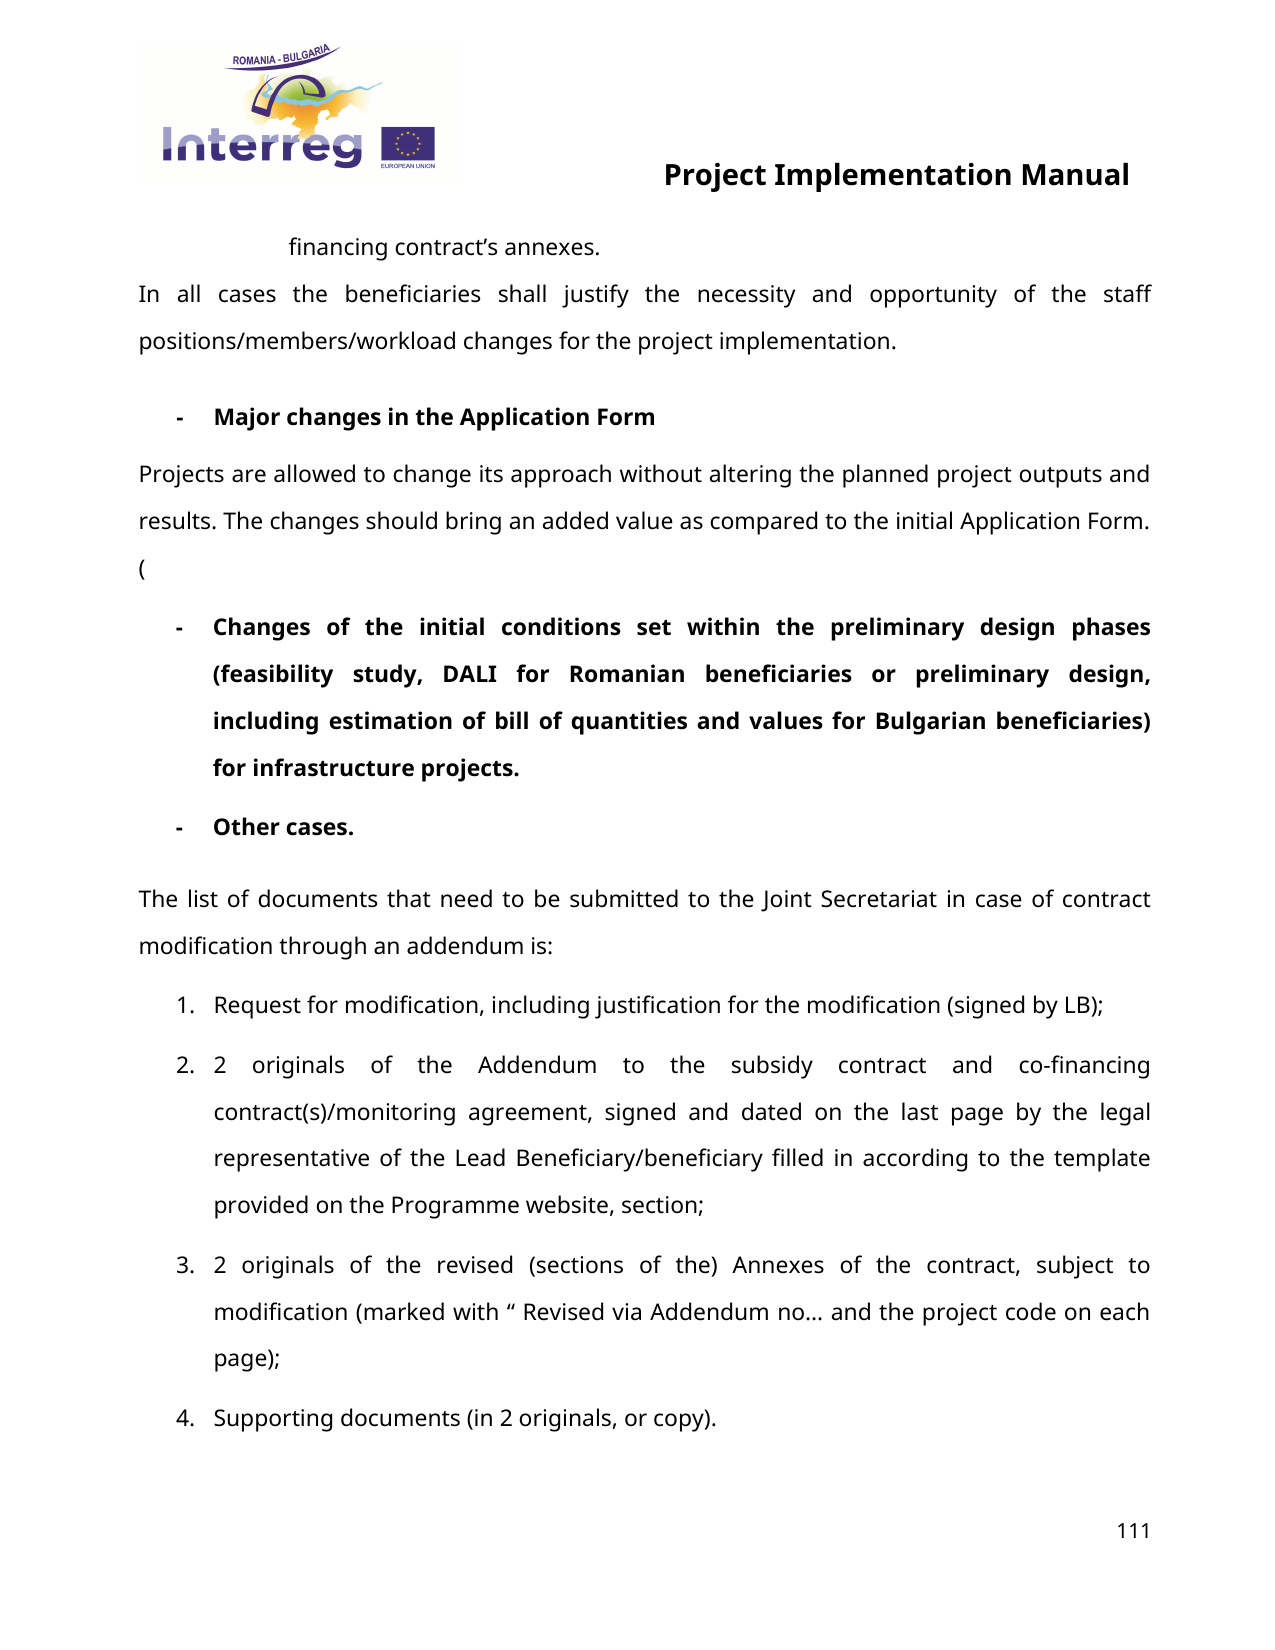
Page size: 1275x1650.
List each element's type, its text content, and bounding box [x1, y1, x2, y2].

list Supporting documents (in 2 originals, or copy). [176, 1402, 1152, 1433]
text In all cases the beneficiaries shall justify the necessity and opportunity of the staff positions/members/workload changes for the project implementation. [138, 278, 1152, 356]
text The list of documents that need to be submitted to the Joint Secretariat in case of contract modification through an addendum is: [138, 883, 1152, 961]
picture [138, 44, 461, 185]
text Projects are allowed to change its approach without altering the planned project outputs and results. The changes should bring an added value as compared to the initial Application Form. ( [138, 458, 1152, 583]
list Major changes in the Application Form [176, 400, 1152, 432]
list 2 originals of the Addendum to the subsidy contract and co-financing contract(s)/monitoring agreement, signed and dated on the last page by the legal representative of the Lead Beneficiary/beneficiary filled in according to the template provided on the Programme website, section; [176, 1049, 1152, 1221]
list Changes of the initial conditions set within the preliminary design phases (feasibility study, DALI for Romanian beneficiaries or preliminary design, including estimation of bill of quantities and values for Bulgarian beneficiaries) for infrastructure projects. [175, 611, 1152, 783]
list Request for modification, including justification for the modification (signed by LB); [176, 989, 1152, 1021]
list 2 originals of the revised (sections of the) Annexes of the contract, subject to modification (marked with “ Revised via Addendum no… and the project code on each page); [176, 1249, 1152, 1374]
list Other cases. [175, 811, 1152, 842]
